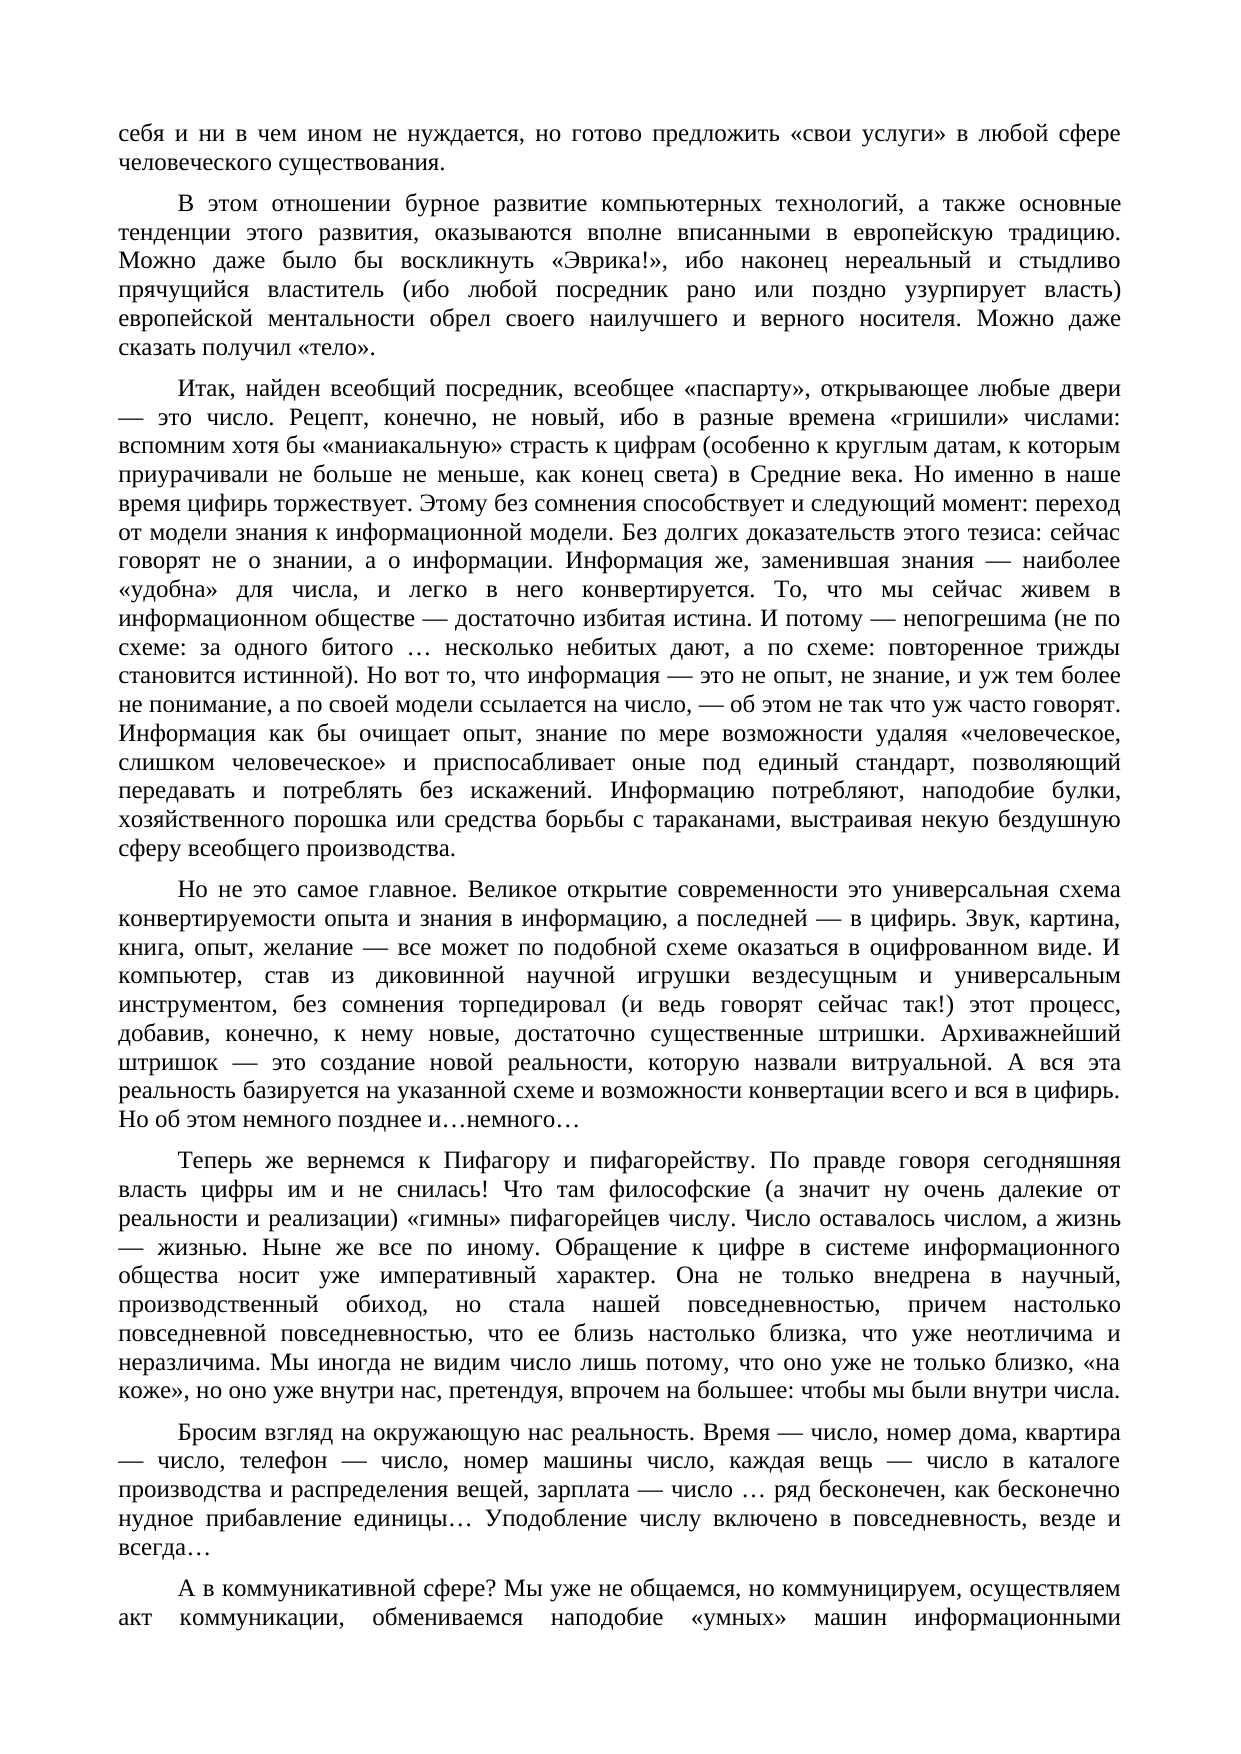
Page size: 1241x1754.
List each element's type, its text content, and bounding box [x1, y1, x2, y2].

text Теперь же вернемся к Пифагору и пифагорейству. По правде говоря сегодняшняя власть цифры им и не снилась! Что там философские (а значит ну очень далекие от реальности и реализации) «гимны» пифагорейцев числу. Число оставалось числом, а жизнь — жизнью. Ныне же все по иному. Обращение к цифре в системе информационного общества носит уже императивный характер. Она не только внедрена в научный, производственный обиход, но стала нашей повседневностью, причем настолько повседневной повседневностью, что ее близь настолько близка, что уже неотличима и неразличима. Мы иногда не видим число лишь потому, что оно уже не только близко, «на коже», но оно уже внутри нас, претендуя, впрочем на большее: чтобы мы были внутри числа. [118, 1146, 1122, 1404]
text В этом отношении бурное развитие компьютерных технологий, а также основные тенденции этого развития, оказываются вполне вписанными в европейскую традицию. Можно даже было бы воскликнуть «Эврика!», ибо наконец нереальный и стыдливо прячущийся властитель (ибо любой посредник рано или поздно узурпирует власть) европейской ментальности обрел своего наилучшего и верного носителя. Можно даже сказать получил «тело». [118, 188, 1122, 361]
text Итак, найден всеобщий посредник, всеобщее «паспарту», открывающее любые двери — это число. Рецепт, конечно, не новый, ибо в разные времена «гришили» числами: вспомним хотя бы «маниакальную» страсть к цифрам (особенно к круглым датам, к которым приурачивали не больше не меньше, как конец света) в Средние века. Но именно в наше время цифирь торжествует. Этому без сомнения способствует и следующий момент: переход от модели знания к информационной модели. Без долгих доказательств этого тезиса: сейчас говорят не о знании, а о информации. Информация же, заменившая знания — наиболее «удобна» для числа, и легко в него конвертируется. То, что мы сейчас живем в информационном обществе — достаточно избитая истина. И потому — непогрешима (не по схеме: за одного битого … несколько небитых дают, а по схеме: повторенное трижды становится истинной). Но вот то, что информация — это не опыт, не знание, и уж тем более не понимание, а по своей модели ссылается на число, — об этом не так что уж часто говорят. Информация как бы очищает опыт, знание по мере возможности удаляя «человеческое, слишком человеческое» и приспосабливает оные под единый стандарт, позволяющий передавать и потреблять без искажений. Информацию потребляют, наподобие булки, хозяйственного порошка или средства борьбы с тараканами, выстраивая некую бездушную сферу всеобщего производства. [118, 373, 1122, 862]
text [118, 1573, 1122, 1631]
text Бросим взгляд на окружающую нас реальность. Время — число, номер дома, квартира — число, телефон — число, номер машины число, каждая вещь — число в каталоге производства и распределения вещей, зарплата — число … ряд бесконечен, как бесконечно нудное прибавление единицы… Уподобление числу включено в повседневность, везде и всегда… [118, 1417, 1122, 1561]
text Но не это самое главное. Великое открытие современности это универсальная схема конвертируемости опыта и знания в информацию, а последней — в цифирь. Звук, картина, книга, опыт, желание — все может по подобной схеме оказаться в оцифрованном виде. И компьютер, став из диковинной научной игрушки вездесущным и универсальным инструментом, без сомнения торпедировал (и ведь говорят сейчас так!) этот процесс, добавив, конечно, к нему новые, достаточно существенные штришки. Архиважнейший штришок — это создание новой реальности, которую назвали витруальной. А вся эта реальность базируется на указанной схеме и возможности конвертации всего и вся в цифирь. Но об этом немного позднее и…немного… [118, 874, 1122, 1133]
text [118, 118, 1122, 176]
